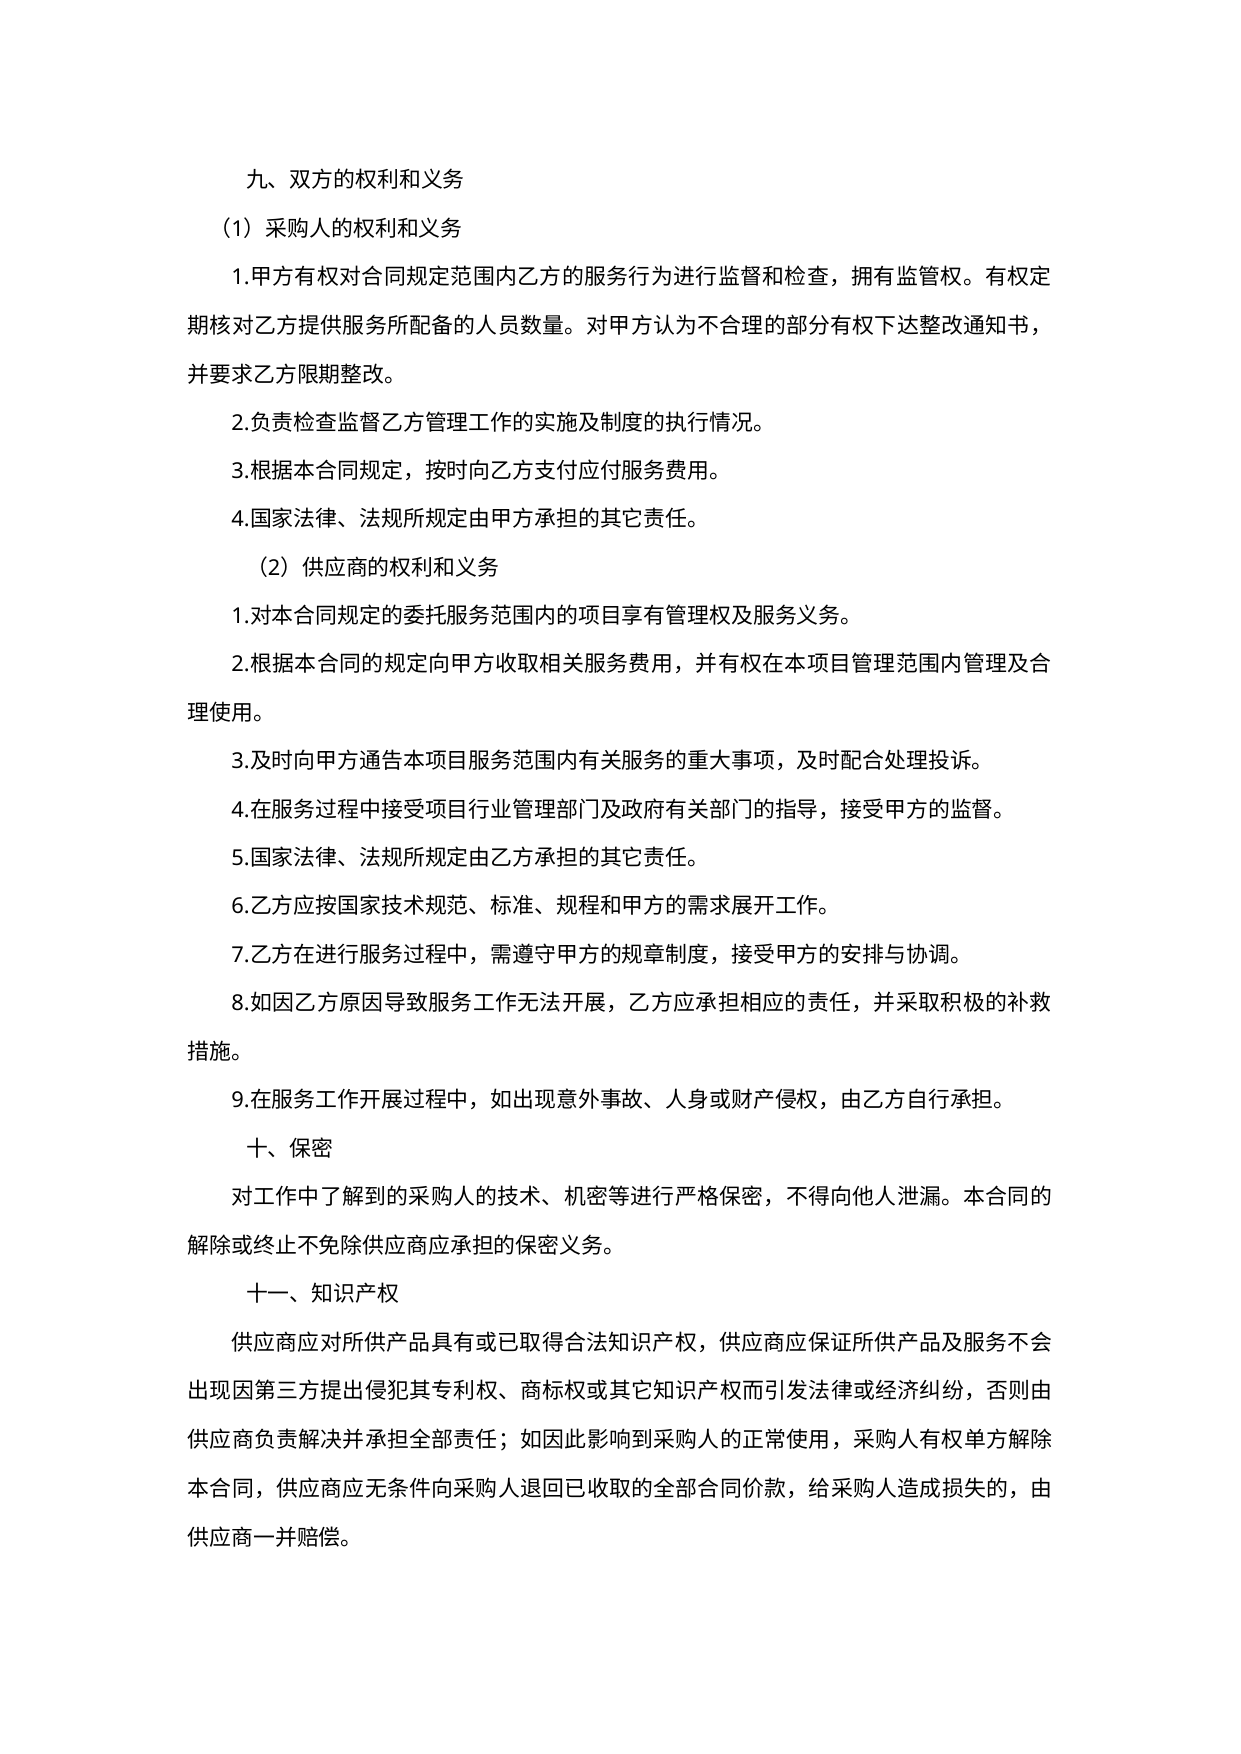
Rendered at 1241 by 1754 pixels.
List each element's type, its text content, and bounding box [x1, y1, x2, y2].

text 十一、知识产权 [187, 1276, 1053, 1308]
text 4.在服务过程中接受项目行业管理部门及政府有关部门的指导，接受甲方的监督。 [187, 792, 1053, 824]
text 7.乙方在进行服务过程中，需遵守甲方的规章制度，接受甲方的安排与协调。 [187, 937, 1053, 969]
text （2）供应商的权利和义务 [187, 549, 1053, 582]
text 1.甲方有权对合同规定范围内乙方的服务行为进行监督和检查，拥有监管权。有权定期核对乙方提供服务所配备的人员数量。对甲方认为不合理的部分有权下达整改通知书，并要求乙方限期整改。 [187, 259, 1053, 389]
text 6.乙方应按国家技术规范、标准、规程和甲方的需求展开工作。 [187, 888, 1053, 921]
text （1）采购人的权利和义务 [187, 210, 1053, 243]
text 8.如因乙方原因导致服务工作无法开展，乙方应承担相应的责任，并采取积极的补救措施。 [187, 985, 1053, 1066]
text 十、保密 [187, 1130, 1053, 1163]
text 3.及时向甲方通告本项目服务范围内有关服务的重大事项，及时配合处理投诉。 [187, 743, 1053, 776]
text 9.在服务工作开展过程中，如出现意外事故、人身或财产侵权，由乙方自行承担。 [187, 1082, 1053, 1114]
text 5.国家法律、法规所规定由乙方承担的其它责任。 [187, 840, 1053, 872]
text 3.根据本合同规定，按时向乙方支付应付服务费用。 [187, 453, 1053, 485]
text 2.根据本合同的规定向甲方收取相关服务费用，并有权在本项目管理范围内管理及合理使用。 [187, 646, 1053, 727]
text 九、双方的权利和义务 [187, 162, 1053, 194]
text 供应商应对所供产品具有或已取得合法知识产权，供应商应保证所供产品及服务不会出现因第三方提出侵犯其专利权、商标权或其它知识产权而引发法律或经济纠纷，否则由供应商负责解决并承担全部责任；如因此影响到采购人的正常使用，采购人有权单方解除本合同，供应商应无条件向采购人退回已收取的全部合同价款，给采购人造成损失的，由供应商一并赔偿。 [187, 1324, 1053, 1552]
text 2.负责检查监督乙方管理工作的实施及制度的执行情况。 [187, 404, 1053, 437]
text 对工作中了解到的采购人的技术、机密等进行严格保密，不得向他人泄漏。本合同的解除或终止不免除供应商应承担的保密义务。 [187, 1179, 1053, 1260]
text 1.对本合同规定的委托服务范围内的项目享有管理权及服务义务。 [187, 598, 1053, 630]
text 4.国家法律、法规所规定由甲方承担的其它责任。 [187, 501, 1053, 534]
